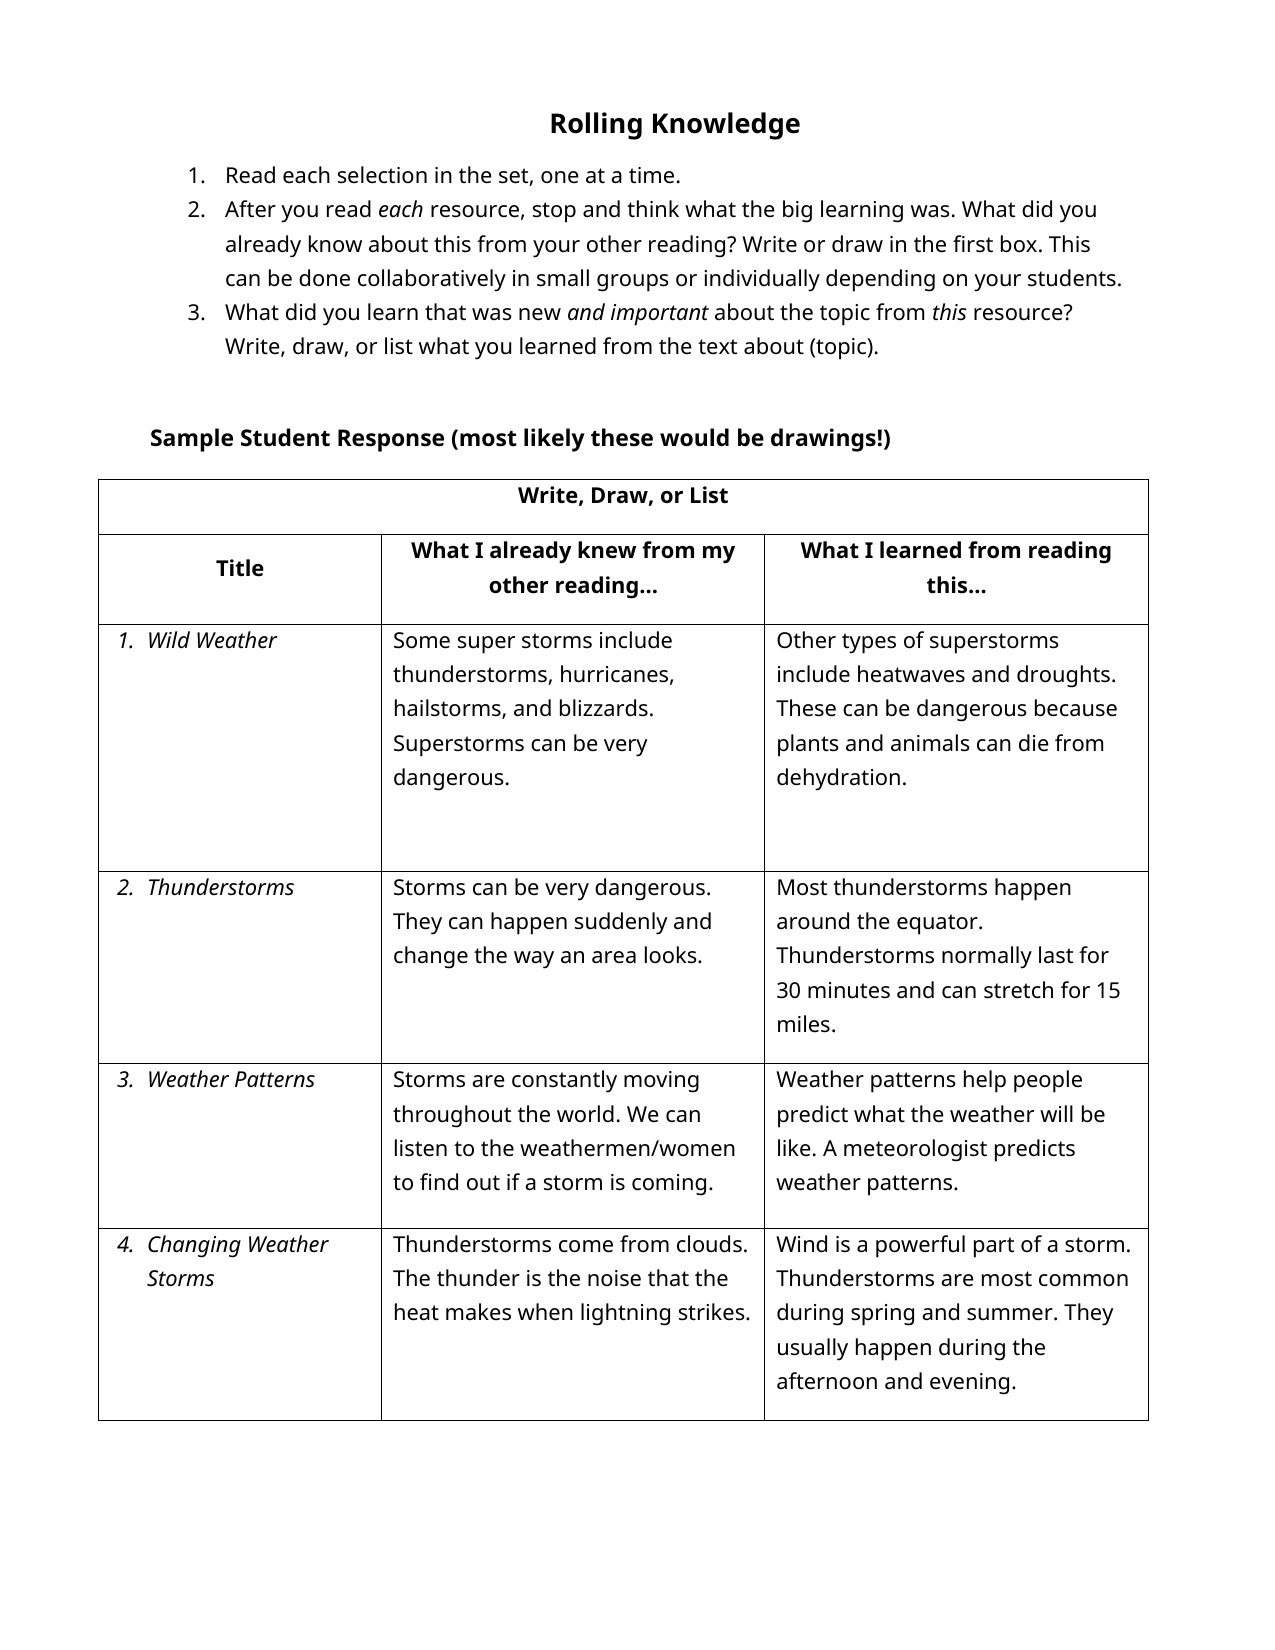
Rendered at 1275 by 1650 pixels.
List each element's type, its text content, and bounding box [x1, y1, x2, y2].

table_cell Wild Weather [99, 625, 381, 871]
table_cell Weather patterns help people predict what the weather will be like. A meteorologist predicts weather patterns. [765, 1064, 1148, 1228]
table_cell Some super storms include thunderstorms, hurricanes, hailstorms, and blizzards. Superstorms can be very dangerous. [382, 625, 764, 871]
table_cell Wind is a powerful part of a storm. Thunderstorms are most common during spring and summer. They usually happen during the afternoon and evening. [765, 1229, 1148, 1420]
list After you read each resource, stop and think what the big learning was. What did you already know about this from your other reading? Write or draw in the first box. This can be done collaboratively in small groups or individually depending on your students. [187, 194, 1125, 293]
text Sample Student Response (most likely these would be drawings!) [150, 422, 1125, 453]
table_header Write, Draw, or List [99, 480, 1148, 534]
table_cell Most thunderstorms happen around the equator. Thunderstorms normally last for 30 minutes and can stretch for 15 miles. [765, 872, 1148, 1063]
text Rolling Knowledge [150, 105, 1200, 142]
list What did you learn that was new and important about the topic from this resource? Write, draw, or list what you learned from the text about (topic). [187, 297, 1125, 361]
table_cell Title [99, 535, 381, 624]
table_cell Thunderstorms [99, 872, 381, 1063]
table_cell Storms are constantly moving throughout the world. We can listen to the weathermen/women to find out if a storm is coming. [382, 1064, 764, 1228]
table_cell Storms can be very dangerous. They can happen suddenly and change the way an area looks. [382, 872, 764, 1063]
table_cell What I already knew from my other reading… [382, 535, 764, 624]
table_cell Weather Patterns [99, 1064, 381, 1228]
table_cell What I learned from reading this… [765, 535, 1148, 624]
table_cell Changing Weather Storms [99, 1229, 381, 1420]
table_cell Other types of superstorms include heatwaves and droughts. These can be dangerous because plants and animals can die from dehydration. [765, 625, 1148, 871]
list Read each selection in the set, one at a time. [187, 160, 1125, 190]
table_cell Thunderstorms come from clouds. The thunder is the noise that the heat makes when lightning strikes. [382, 1229, 764, 1420]
